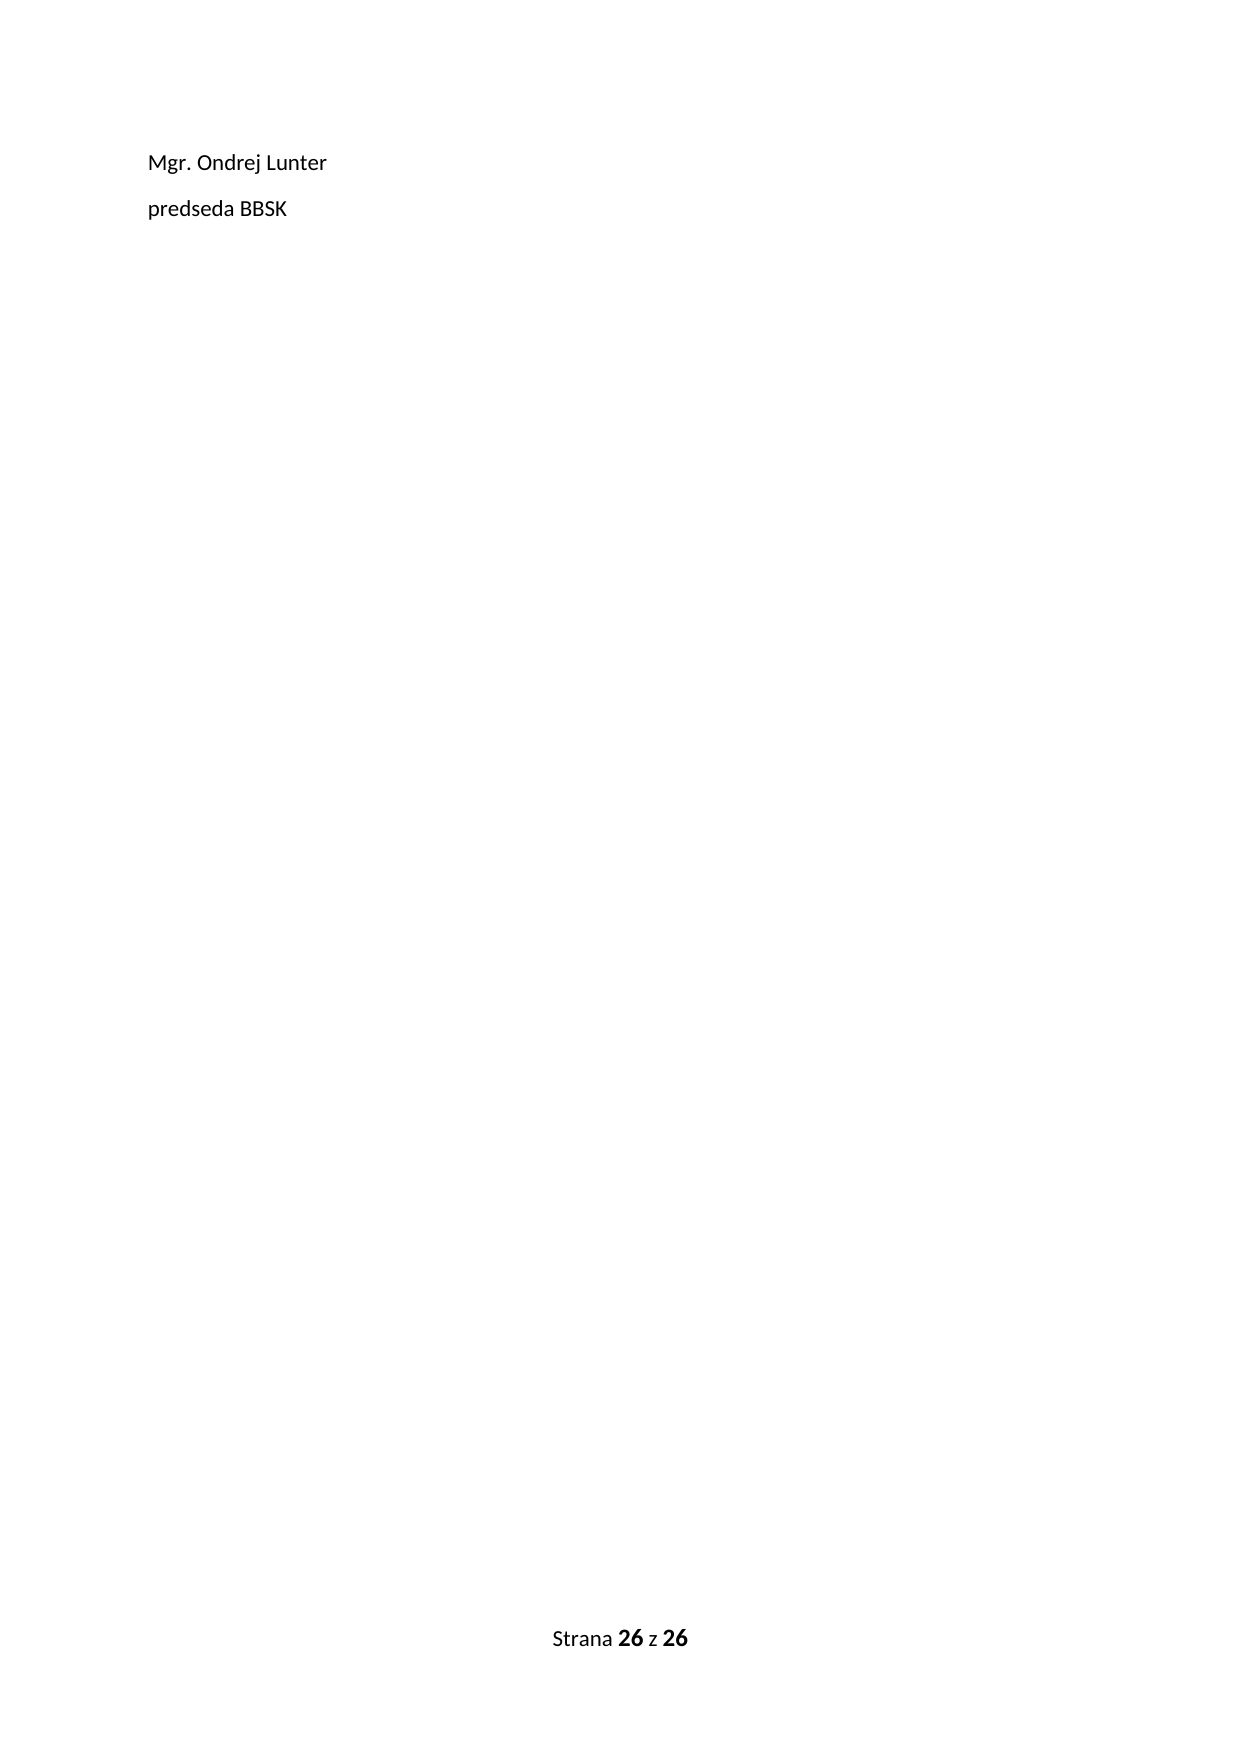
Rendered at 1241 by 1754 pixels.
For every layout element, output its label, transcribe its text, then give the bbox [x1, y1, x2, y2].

text Mgr. Ondrej Lunter [148, 148, 1093, 176]
text predseda BBSK [148, 194, 1093, 222]
